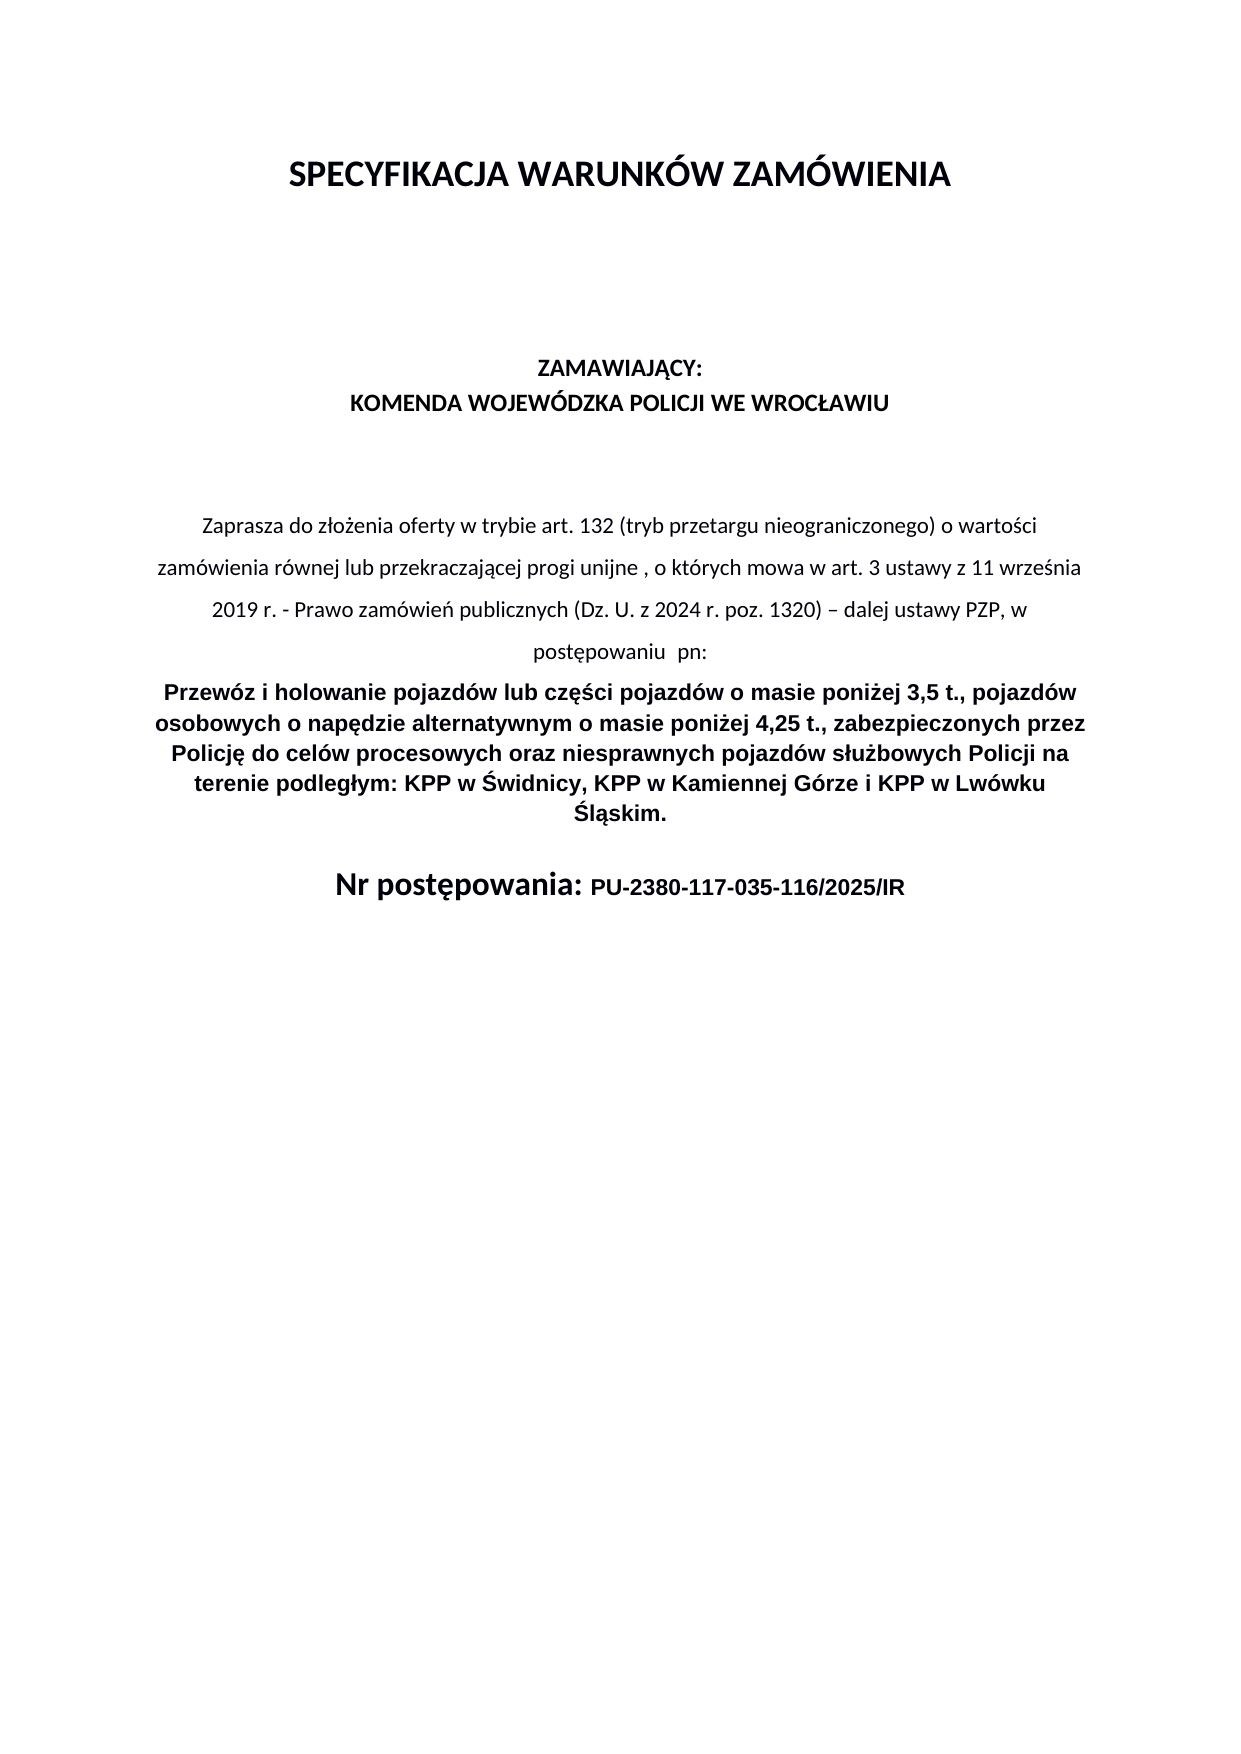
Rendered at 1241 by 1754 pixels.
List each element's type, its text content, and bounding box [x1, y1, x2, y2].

text Nr postępowania: PU-2380-117-035-116/2025/IR [150, 862, 1090, 903]
text Przewóz i holowanie pojazdów lub części pojazdów o masie poniżej 3,5 t., pojazdów osobowych o napędzie alternatywnym o masie poniżej 4,25 t., zabezpieczonych przez Policję do celów procesowych oraz niesprawnych pojazdów służbowych Policji na terenie podległym: KPP w Świdnicy, KPP w Kamiennej Górze i KPP w Lwówku Śląskim. [150, 679, 1090, 826]
text SPECYFIKACJA WARUNKÓW ZAMÓWIENIA [150, 150, 1090, 196]
text ZAMAWIAJĄCY: [150, 352, 1090, 382]
text KOMENDA WOJEWÓDZKA POLICJI WE WROCŁAWIU [150, 387, 1090, 417]
text Zaprasza do złożenia oferty w trybie art. 132 (tryb przetargu nieograniczonego) o wartości zamówienia równej lub przekraczającej progi unijne , o których mowa w art. 3 ustawy z 11 września 2019 r. - Prawo zamówień publicznych (Dz. U. z 2024 r. poz. 1320) – dalej ustawy PZP, w postępowaniu pn: [150, 511, 1090, 665]
